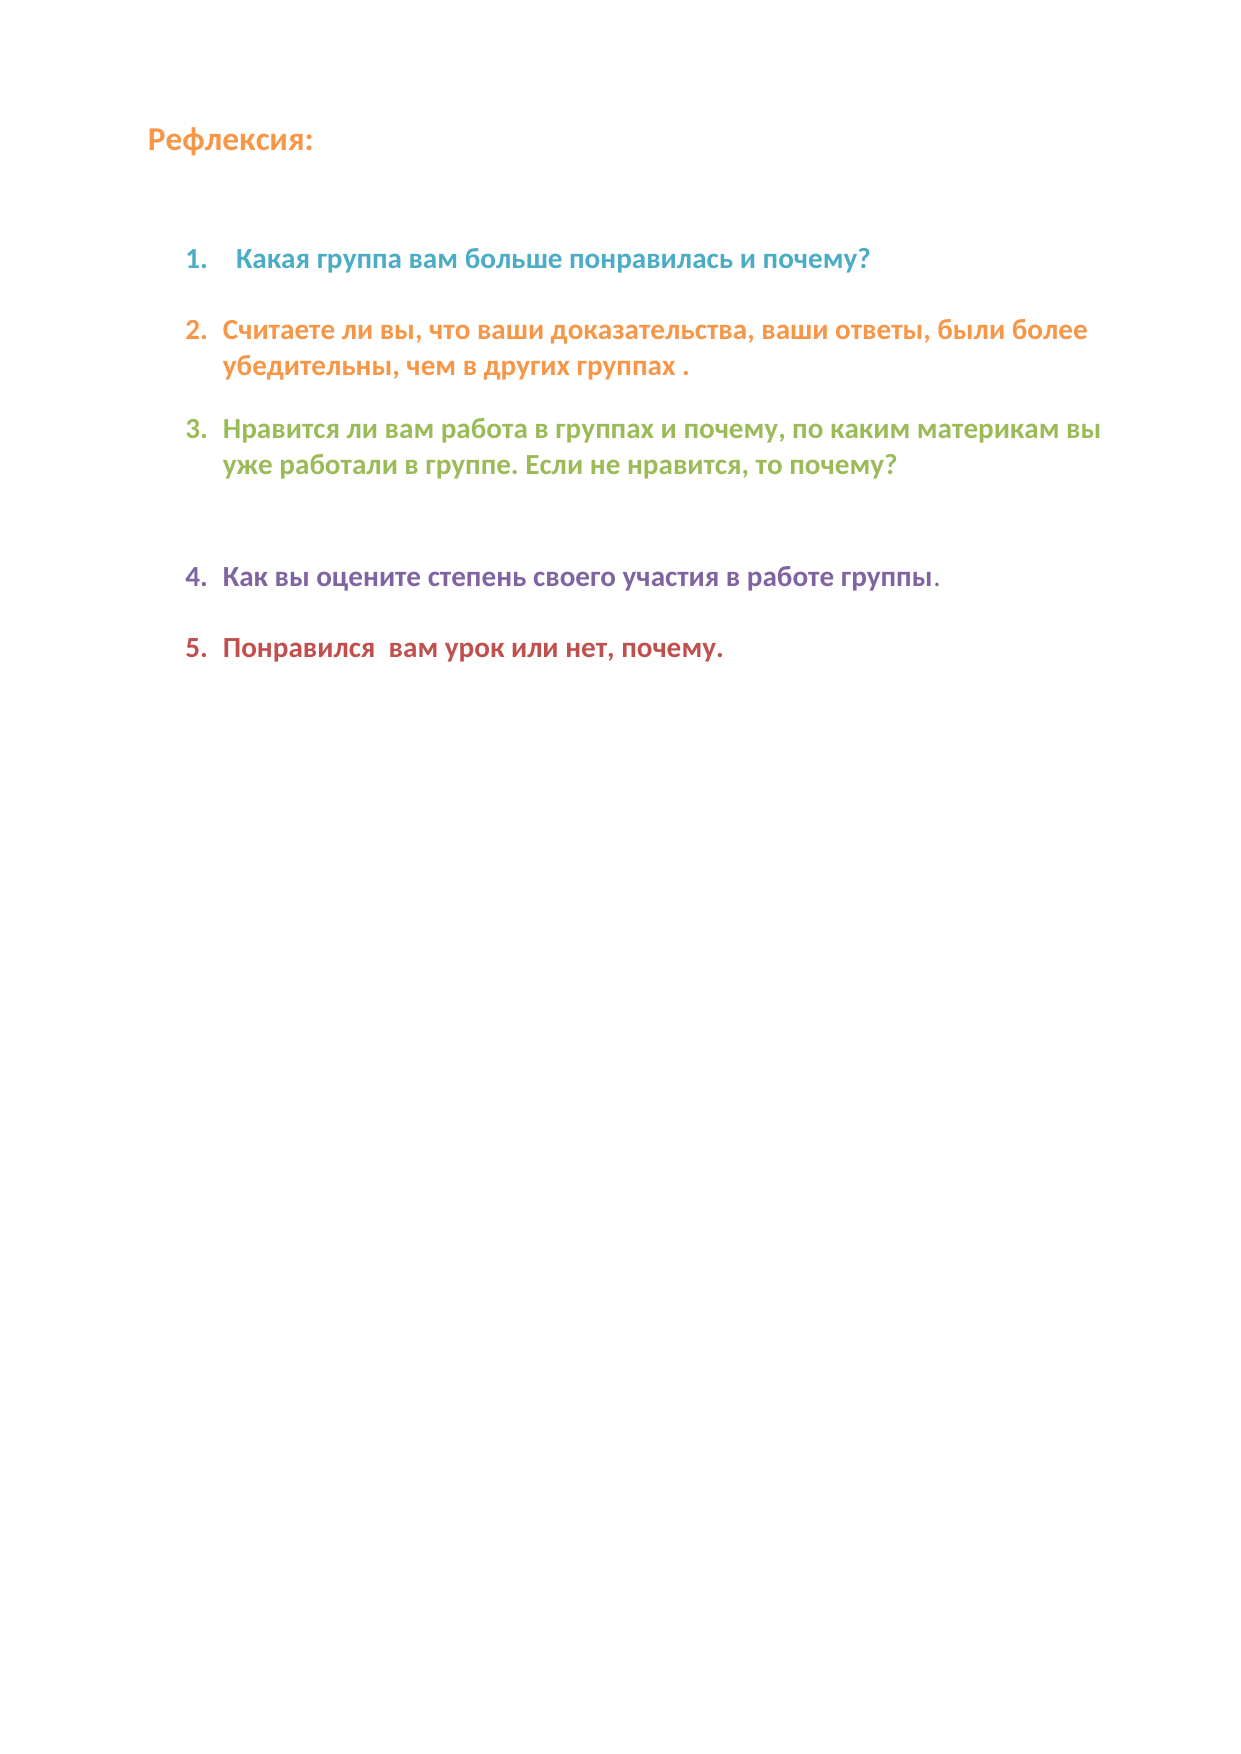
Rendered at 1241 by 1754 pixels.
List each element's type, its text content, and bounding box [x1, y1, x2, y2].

list Нравится ли вам работа в группах и почему, по каким материкам вы уже работали в группе. Если не нравится, то почему? [185, 410, 1152, 482]
list Понравился вам урок или нет, почему. [185, 629, 1152, 665]
list Считаете ли вы, что ваши доказательства, ваши ответы, были более убедительны, чем в других группах . [185, 311, 1152, 382]
text Рефлексия: [148, 118, 1152, 159]
list Как вы оцените степень своего участия в работе группы. [185, 558, 1152, 594]
list Какая группа вам больше понравилась и почему? [185, 240, 1152, 276]
